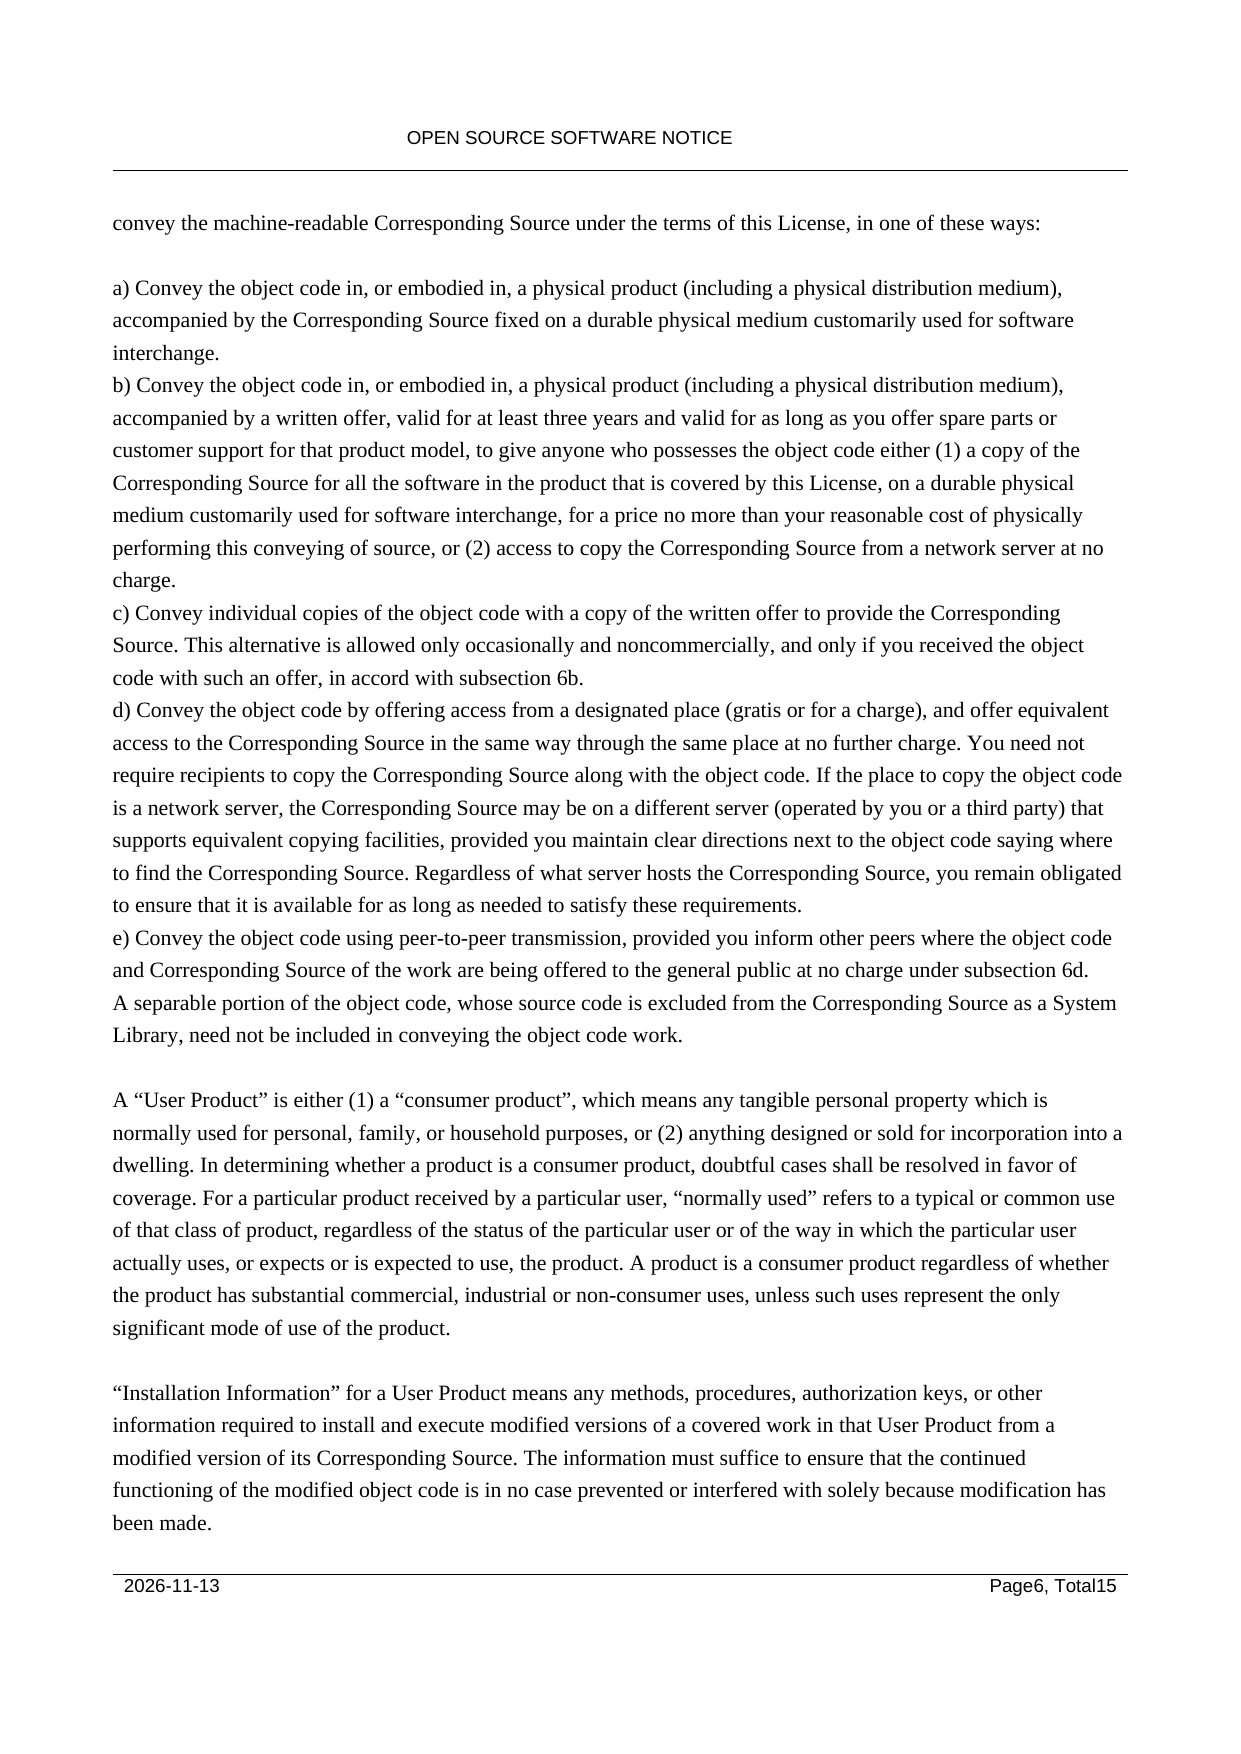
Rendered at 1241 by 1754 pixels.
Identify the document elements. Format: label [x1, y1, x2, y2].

text [112, 206, 1128, 1539]
